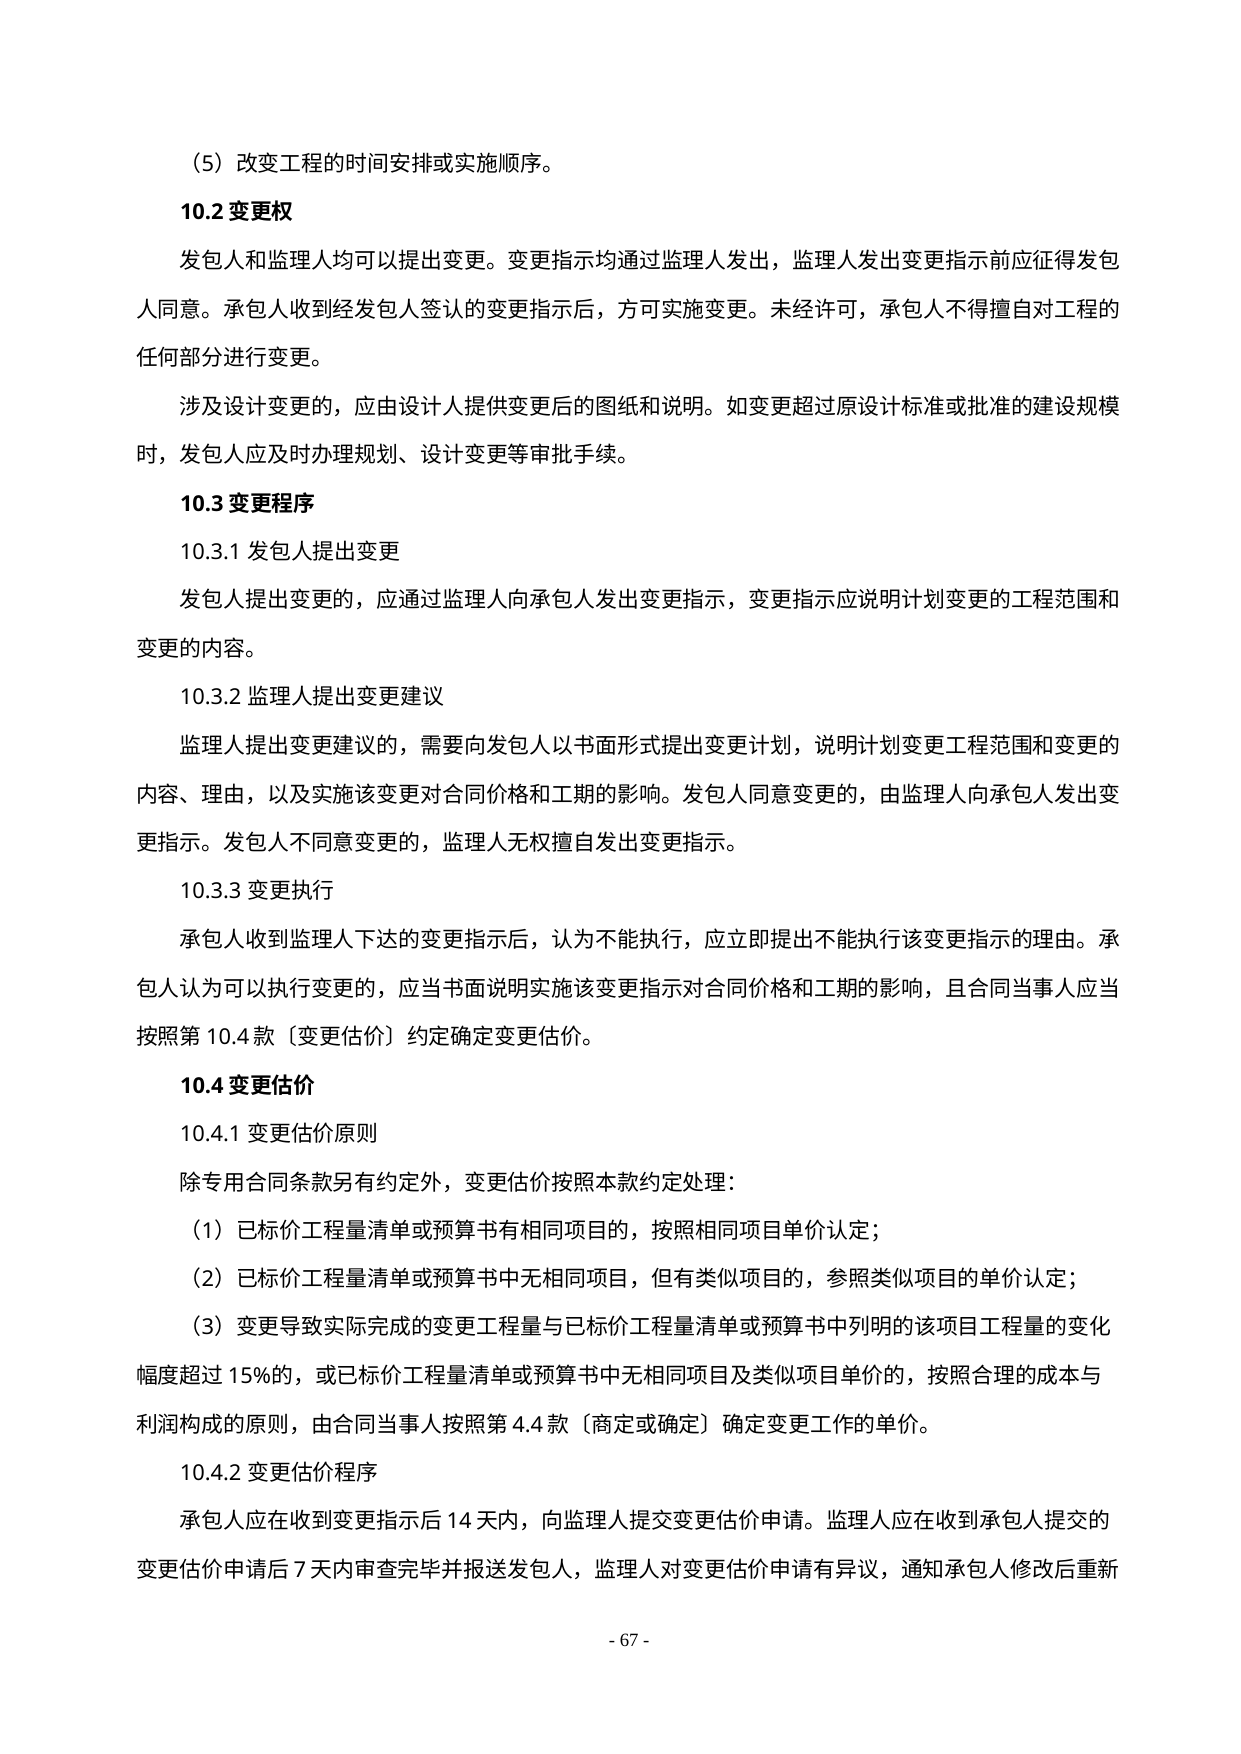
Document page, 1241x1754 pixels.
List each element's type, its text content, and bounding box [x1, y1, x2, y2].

text 除专用合同条款另有约定外，变更估价按照本款约定处理： [136, 1164, 1122, 1197]
subtitle 10.4变更估价 [136, 1067, 1122, 1100]
text 10.3.1 发包人提出变更 [136, 534, 1122, 566]
text 发包人提出变更的，应通过监理人向承包人发出变更指示，变更指示应说明计划变更的工程范围和变更的内容。 [136, 582, 1122, 663]
text 10.4.1 变更估价原则 [136, 1116, 1122, 1148]
text 监理人提出变更建议的，需要向发包人以书面形式提出变更计划，说明计划变更工程范围和变更的内容、理由，以及实施该变更对合同价格和工期的影响。发包人同意变更的，由监理人向承包人发出变更指示。发包人不同意变更的，监理人无权擅自发出变更指示。 [136, 727, 1122, 857]
text 10.3.3 变更执行 [136, 873, 1122, 906]
text 发包人和监理人均可以提出变更。变更指示均通过监理人发出，监理人发出变更指示前应征得发包人同意。承包人收到经发包人签认的变更指示后，方可实施变更。未经许可，承包人不得擅自对工程的任何部分进行变更。 [136, 242, 1122, 372]
text 涉及设计变更的，应由设计人提供变更后的图纸和说明。如变更超过原设计标准或批准的建设规模时，发包人应及时办理规划、设计变更等审批手续。 [136, 388, 1122, 469]
text 10.4.2 变更估价程序 [136, 1455, 1122, 1487]
subtitle 10.2变更权 [136, 194, 1122, 227]
subtitle 10.3变更程序 [136, 485, 1122, 518]
text （5）改变工程的时间安排或实施顺序。 [136, 146, 1122, 178]
text （1）已标价工程量清单或预算书有相同项目的，按照相同项目单价认定； [136, 1212, 1122, 1245]
text 10.3.2 监理人提出变更建议 [136, 679, 1122, 712]
text （3）变更导致实际完成的变更工程量与已标价工程量清单或预算书中列明的该项目工程量的变化幅度超过15%的，或已标价工程量清单或预算书中无相同项目及类似项目单价的，按照合理的成本与利润构成的原则，由合同当事人按照第4.4款〔商定或确定〕确定变更工作的单价。 [136, 1309, 1122, 1439]
text 承包人收到监理人下达的变更指示后，认为不能执行，应立即提出不能执行该变更指示的理由。承包人认为可以执行变更的，应当书面说明实施该变更指示对合同价格和工期的影响，且合同当事人应当按照第10.4款〔变更估价〕约定确定变更估价。 [136, 922, 1122, 1052]
text （2）已标价工程量清单或预算书中无相同项目，但有类似项目的，参照类似项目的单价认定； [136, 1261, 1122, 1293]
